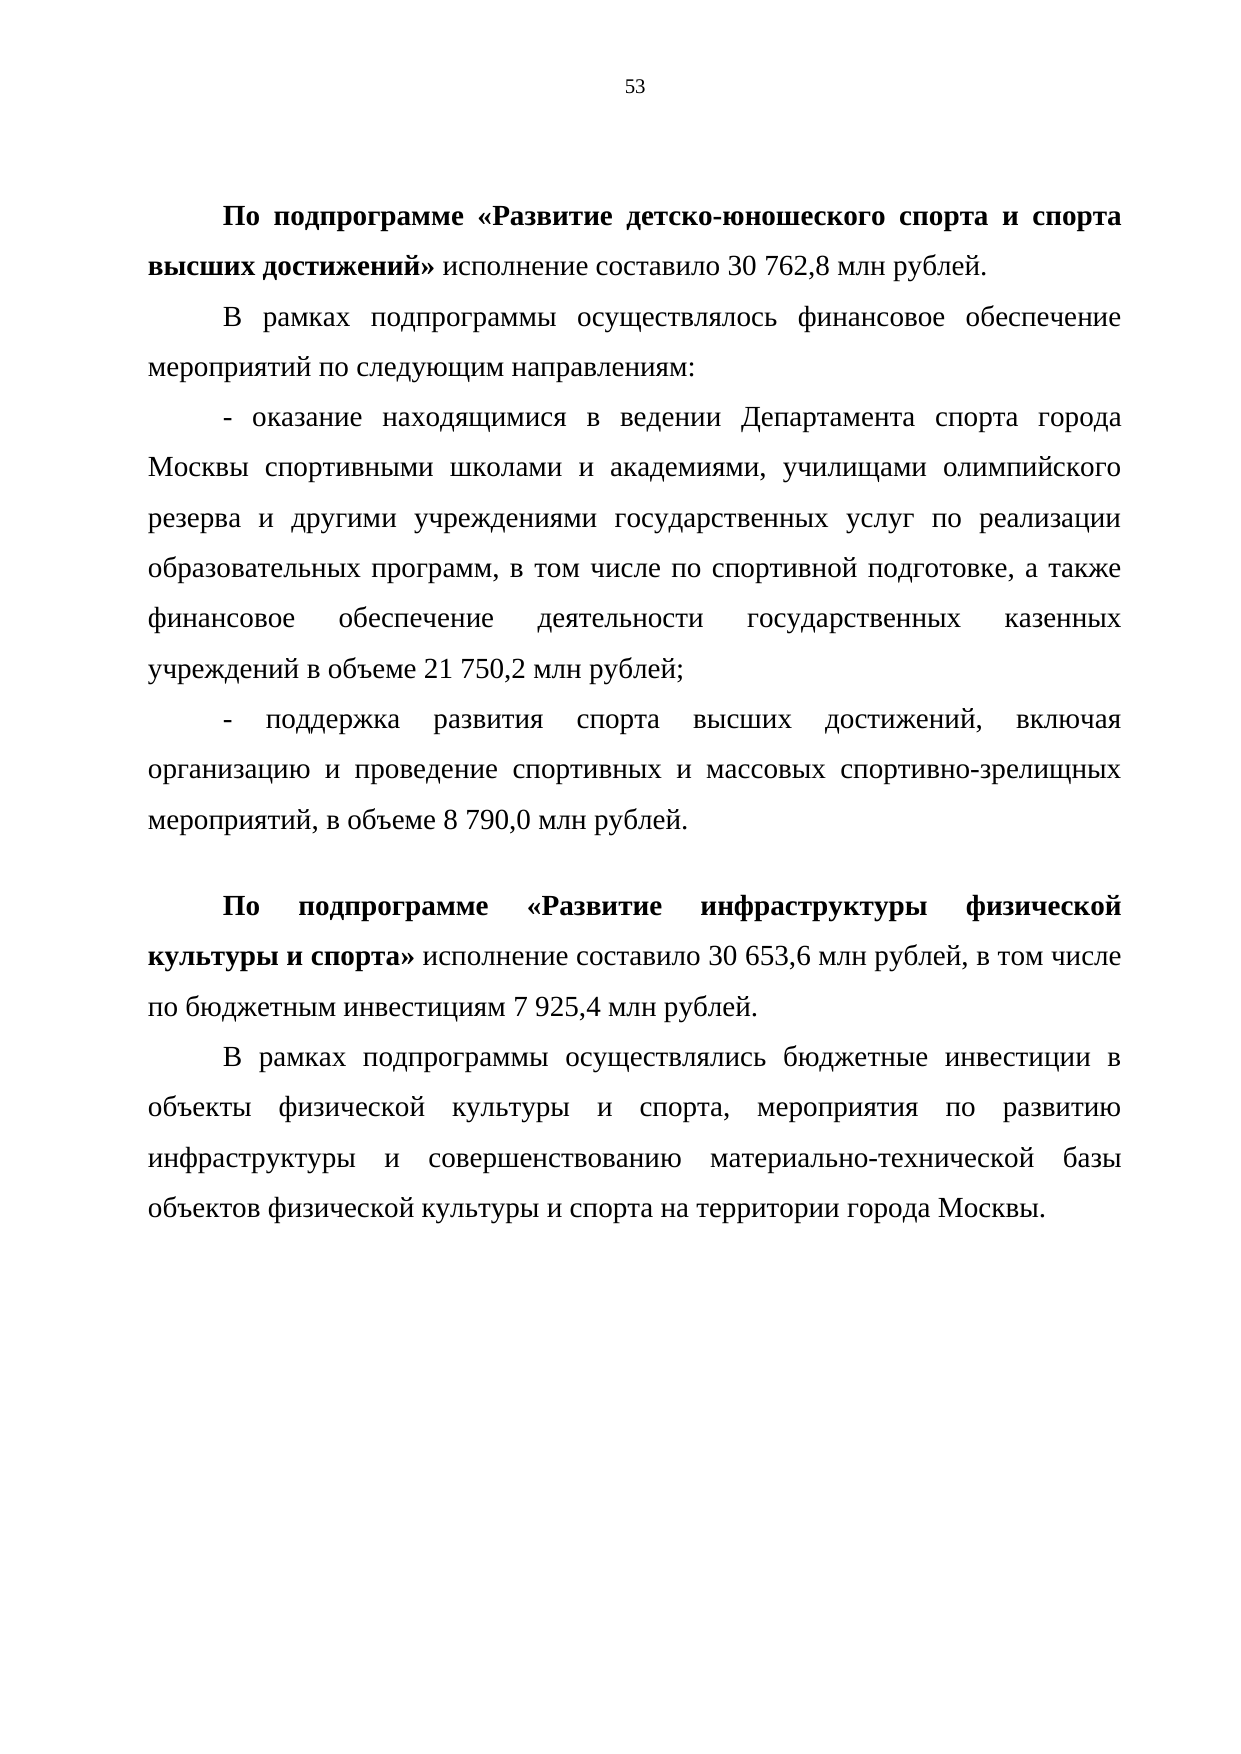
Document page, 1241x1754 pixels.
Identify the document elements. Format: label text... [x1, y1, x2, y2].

text В рамках подпрограммы осуществлялось финансовое обеспечение мероприятий по следующим направлениям: [148, 299, 1122, 382]
text - оказание находящимися в ведении Департамента спорта города Москвы спортивными школами и академиями, училищами олимпийского резерва и другими учреждениями государственных услуг по реализации образовательных программ, в том числе по спортивной подготовке, а также финансовое обеспечение деятельности государственных казенных учреждений в объеме 21 750,2 млн рублей; [148, 399, 1122, 684]
text По подпрограмме «Развитие детско-юношеского спорта и спорта высших достижений» исполнение составило 30 762,8 млн рублей. [148, 198, 1122, 282]
text В рамках подпрограммы осуществлялись бюджетные инвестиции в объекты физической культуры и спорта, мероприятия по развитию инфраструктуры и совершенствованию материально-технической базы объектов физической культуры и спорта на территории города Москвы. [148, 1039, 1122, 1223]
text - поддержка развития спорта высших достижений, включая организацию и проведение спортивных и массовых спортивно-зрелищных мероприятий, в объеме 8 790,0 млн рублей. [148, 701, 1122, 835]
text По подпрограмме «Развитие инфраструктуры физической культуры и спорта» исполнение составило 30 653,6 млн рублей, в том числе по бюджетным инвестициям 7 925,4 млн рублей. [148, 888, 1122, 1022]
